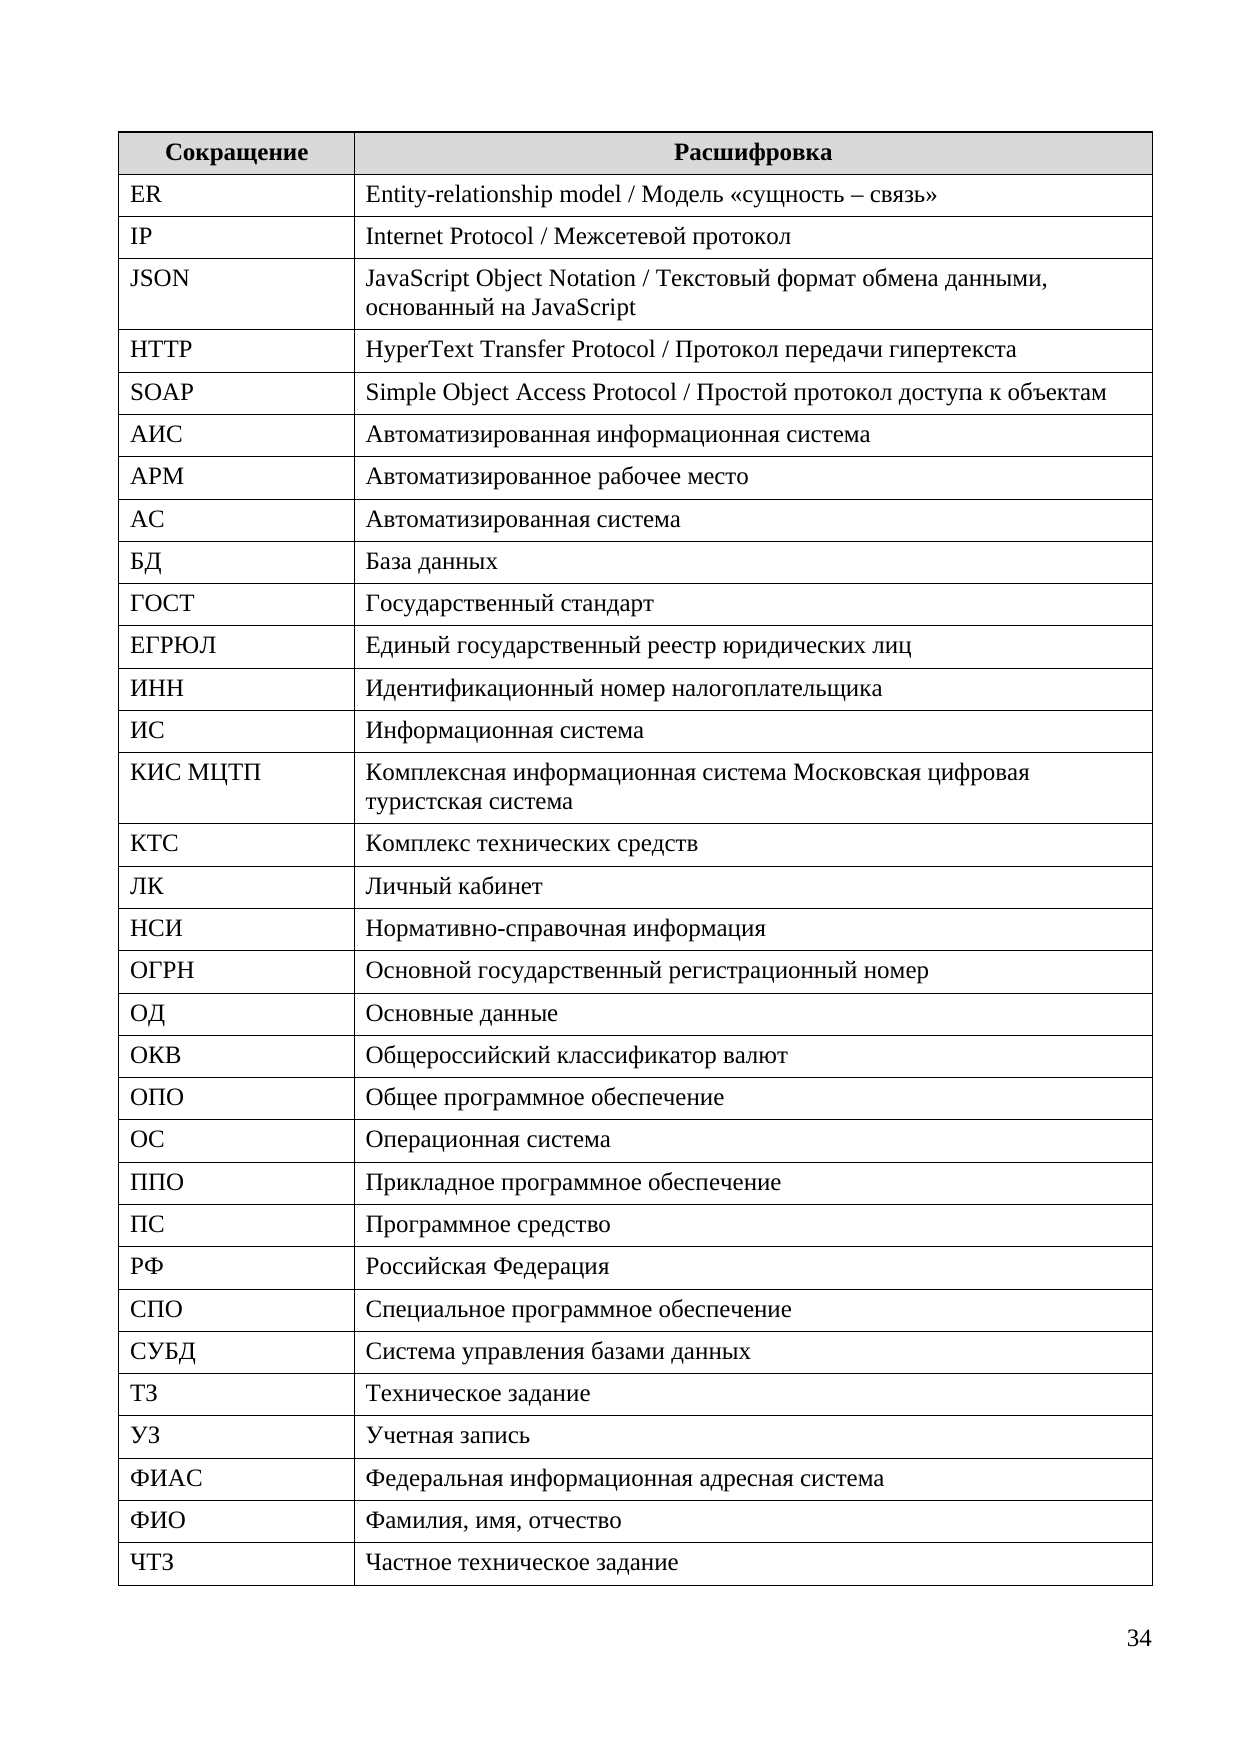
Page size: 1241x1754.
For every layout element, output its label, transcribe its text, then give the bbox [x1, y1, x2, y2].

table_cell БД [119, 542, 354, 583]
table_cell ОГРН [119, 951, 354, 992]
table_cell УЗ [119, 1416, 354, 1458]
table_cell Internet Protocol / Межсетевой протокол [355, 217, 1152, 258]
table_cell ФИО [119, 1501, 354, 1542]
table_cell Автоматизированная информационная система [355, 415, 1152, 456]
table_cell Идентификационный номер налогоплательщика [355, 669, 1152, 710]
table_cell ОД [119, 994, 354, 1035]
table_cell Система управления базами данных [355, 1332, 1152, 1373]
table_cell Программное средство [355, 1205, 1152, 1246]
table_cell Фамилия, имя, отчество [355, 1501, 1152, 1542]
table_cell КИС МЦТП [119, 753, 354, 823]
table_cell ОКВ [119, 1036, 354, 1077]
table_cell НСИ [119, 909, 354, 950]
table_cell ИС [119, 711, 354, 752]
table_cell ПС [119, 1205, 354, 1246]
table_cell Государственный стандарт [355, 584, 1152, 625]
table_cell КТС [119, 824, 354, 866]
table_cell HTTP [119, 330, 354, 372]
table_cell Операционная система [355, 1120, 1152, 1162]
table_cell Еntity-relationship model / Модель «сущность – связь» [355, 175, 1152, 216]
table_cell ЧТЗ [119, 1543, 354, 1584]
table_cell РФ [119, 1247, 354, 1288]
table_cell Информационная система [355, 711, 1152, 752]
table_cell ER [119, 175, 354, 216]
table_cell Частное техническое задание [355, 1543, 1152, 1584]
table_cell АС [119, 500, 354, 541]
table_header Расшифровка [355, 133, 1152, 174]
table_cell Нормативно-справочная информация [355, 909, 1152, 950]
table_cell Simple Object Access Protocol / Простой протокол доступа к объектам [355, 373, 1152, 414]
table_cell ППО [119, 1163, 354, 1204]
table_cell АРМ [119, 457, 354, 498]
table_cell IP [119, 217, 354, 258]
table_cell СУБД [119, 1332, 354, 1373]
table_cell Основной государственный регистрационный номер [355, 951, 1152, 992]
table_cell Техническое задание [355, 1374, 1152, 1415]
table_cell СПО [119, 1290, 354, 1331]
table_cell Прикладное программное обеспечение [355, 1163, 1152, 1204]
table_cell База данных [355, 542, 1152, 583]
table_cell Основные данные [355, 994, 1152, 1035]
table_cell ТЗ [119, 1374, 354, 1415]
table_cell ФИАС [119, 1459, 354, 1500]
table_cell JSON [119, 259, 354, 329]
table_cell Российская Федерация [355, 1247, 1152, 1288]
table_cell Учетная запись [355, 1416, 1152, 1458]
table_header Сокращение [119, 133, 354, 174]
table_cell SOAP [119, 373, 354, 414]
table_cell ЕГРЮЛ [119, 626, 354, 668]
table_cell АИС [119, 415, 354, 456]
table_cell HyperText Transfer Protocol / Протокол передачи гипертекста [355, 330, 1152, 372]
table_cell JavaScript Object Notation / Текстовый формат обмена данными, основанный на JavaScript [355, 259, 1152, 329]
table_cell Комплекс технических средств [355, 824, 1152, 866]
table_cell ГОСТ [119, 584, 354, 625]
table_cell Автоматизированное рабочее место [355, 457, 1152, 498]
table_cell Общее программное обеспечение [355, 1078, 1152, 1119]
table_cell Автоматизированная система [355, 500, 1152, 541]
table_cell ОПО [119, 1078, 354, 1119]
table_cell Единый государственный реестр юридических лиц [355, 626, 1152, 668]
table_cell Общероссийский классификатор валют [355, 1036, 1152, 1077]
table_cell ЛК [119, 867, 354, 908]
table_cell Специальное программное обеспечение [355, 1290, 1152, 1331]
table_cell Личный кабинет [355, 867, 1152, 908]
table_cell Комплексная информационная система Московская цифровая туристская система [355, 753, 1152, 823]
table_cell ИНН [119, 669, 354, 710]
table_cell ОС [119, 1120, 354, 1162]
table_cell Федеральная информационная адресная система [355, 1459, 1152, 1500]
